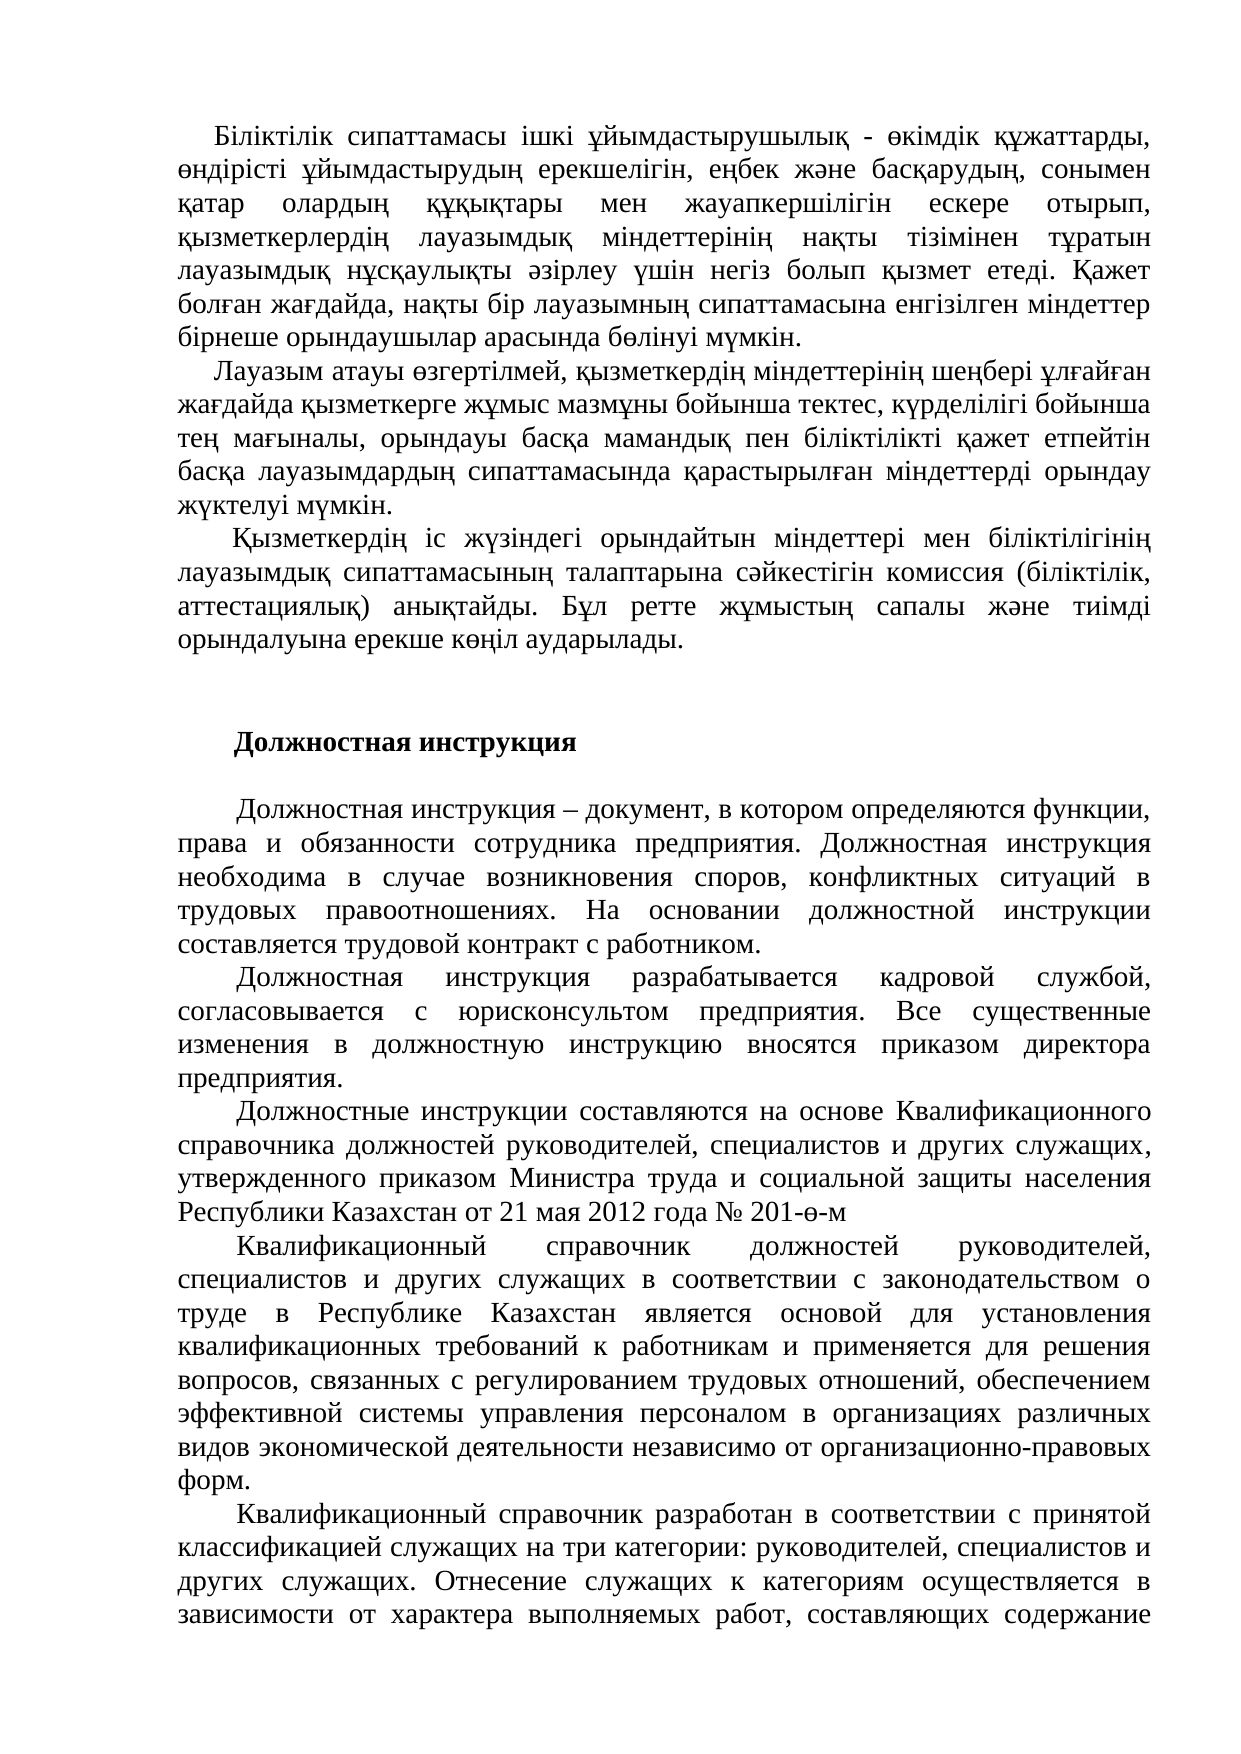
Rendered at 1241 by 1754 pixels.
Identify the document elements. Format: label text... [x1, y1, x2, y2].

text Біліктілік сипаттамасы ішкі ұйымдастырушылық - өкімдік құжаттарды, өндірісті ұйымдастырудың ерекшелігін, еңбек және басқарудың, сонымен қатар олардың құқықтары мен жауапкершілігін ескере отырып, қызметкерлердің лауазымдық міндеттерінің нақты тізімінен тұратын лауазымдық нұсқаулықты әзірлеу үшін негіз болып қызмет етеді. Қажет болған жағдайда, нақты бір лауазымның сипаттамасына енгізілген міндеттер бірнеше орындаушылар арасында бөлінуі мүмкін. [177, 118, 1152, 353]
text Лауазым атауы өзгертілмей, қызметкердің міндеттерінің шеңбері ұлғайған жағдайда қызметкерге жұмыс мазмұны бойынша тектес, күрделілігі бойынша тең мағыналы, орындауы басқа мамандық пен біліктілікті қажет етпейтін басқа лауазымдардың сипаттамасында қарастырылған міндеттерді орындау жүктелуі мүмкін. [177, 353, 1152, 521]
text Должностные инструкции составляются на основе Квалификационного справочника должностей руководителей, специалистов и других служащих, утвержденного приказом Министра труда и социальной защиты населения Республики Казахстан от 21 мая 2012 года № 201-ө-м [177, 1093, 1152, 1228]
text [177, 1496, 1152, 1630]
text Қызметкердің іс жүзіндегі орындайтын міндеттері мен біліктілігінің лауазымдық сипаттамасының талаптарына сәйкестігін комиссия (біліктілік, аттестациялық) анықтайды. Бұл ретте жұмыстың сапалы және тиімді орындалуына ерекше көңіл аударылады. [177, 521, 1152, 655]
text Должностная инструкция [177, 724, 1152, 758]
text Должностная инструкция – документ, в котором определяются функции, права и обязанности сотрудника предприятия. Должностная инструкция необходима в случае возникновения споров, конфликтных ситуаций в трудовых правоотношениях. На основании должностной инструкции составляется трудовой контракт с работником. [177, 792, 1152, 959]
text Должностная инструкция разрабатывается кадровой службой, согласовывается с юрисконсультом предприятия. Все существенные изменения в должностную инструкцию вносятся приказом директора предприятия. [177, 959, 1152, 1093]
text Квалификационный справочник должностей руководителей, специалистов и других служащих в соответствии с законодательством о труде в Республике Казахстан является основой для установления квалификационных требований к работникам и применяется для решения вопросов, связанных с регулированием трудовых отношений, обеспечением эффективной системы управления персоналом в организациях различных видов экономической деятельности независимо от организационно-правовых форм. [177, 1228, 1152, 1496]
